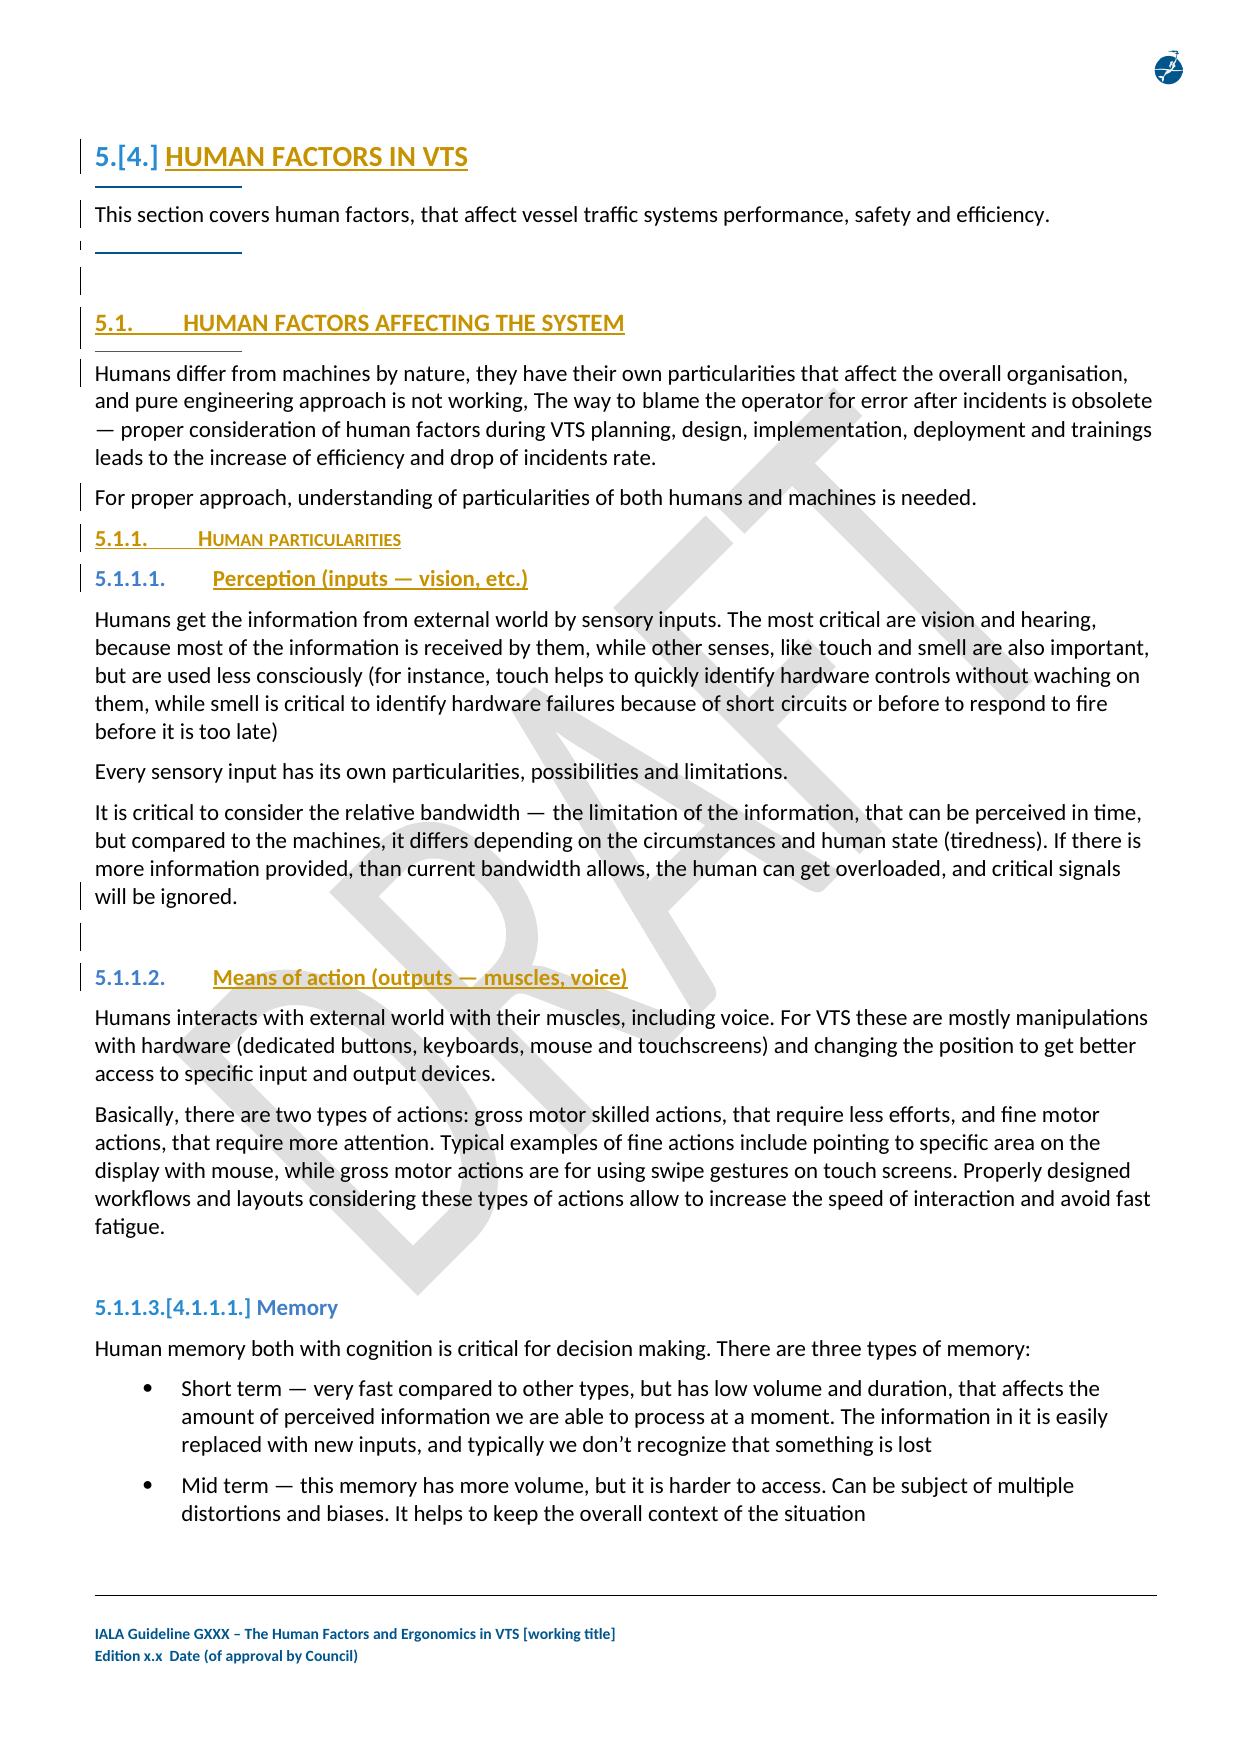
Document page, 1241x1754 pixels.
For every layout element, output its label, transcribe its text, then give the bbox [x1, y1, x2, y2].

text Basically, there are two types of actions: gross motor skilled actions, that require less efforts, and fine motor actions, that require more attention. Typical examples of fine actions include pointing to specific area on the display with mouse, while gross motor actions are for using swipe gestures on touch screens. Properly designed workflows and layouts considering these types of actions allow to increase the speed of interaction and avoid fast fatigue. [94, 1100, 1157, 1240]
text Human memory both with cognition is critical for decision making. There are three types of memory: [94, 1334, 1157, 1362]
picture [1123, 0, 1241, 119]
subtitle Memory [94, 1293, 1157, 1321]
list Short term — very fast compared to other types, but has low volume and duration, that affects the amount of perceived information we are able to process at a moment. The information in it is easily replaced with new inputs, and typically we don’t recognize that something is lost [144, 1374, 1157, 1458]
list Mid term — this memory has more volume, but it is harder to access. Can be subject of multiple distortions and biases. It helps to keep the overall context of the situation [144, 1471, 1157, 1527]
text Humans differ from machines by nature, they have their own particularities that affect the overall organisation, and pure engineering approach is not working, The way to blame the operator for error after incidents is obsolete — proper consideration of human factors during VTS planning, design, implementation, deployment and trainings leads to the increase of efficiency and drop of incidents rate. [94, 359, 1157, 471]
text Humans interacts with external world with their muscles, including voice. For VTS these are mostly manipulations with hardware (dedicated buttons, keyboards, mouse and touchscreens) and changing the position to get better access to specific input and output devices. [94, 1003, 1157, 1088]
text This section covers human factors, that affect vessel traffic systems performance, safety and efficiency. [94, 200, 1157, 228]
text For proper approach, understanding of particularities of both humans and machines is needed. [94, 483, 1157, 511]
text Humans get the information from external world by sensory inputs. The most critical are vision and hearing, because most of the information is received by them, while other senses, like touch and smell are also important, but are used less consciously (for instance, touch helps to quickly identify hardware controls without waching on them, while smell is critical to identify hardware failures because of short circuits or before to respond to fire before it is too late) [94, 605, 1157, 745]
text It is critical to consider the relative bandwidth — the limitation of the information, that can be perceived in time, but compared to the machines, it differs depending on the circumstances and human state (tiredness). If there is more information provided, than current bandwidth allows, the human can get overloaded, and critical signals will be ignored. [94, 798, 1157, 910]
text Every sensory input has its own particularities, possibilities and limitations. [94, 757, 1157, 785]
